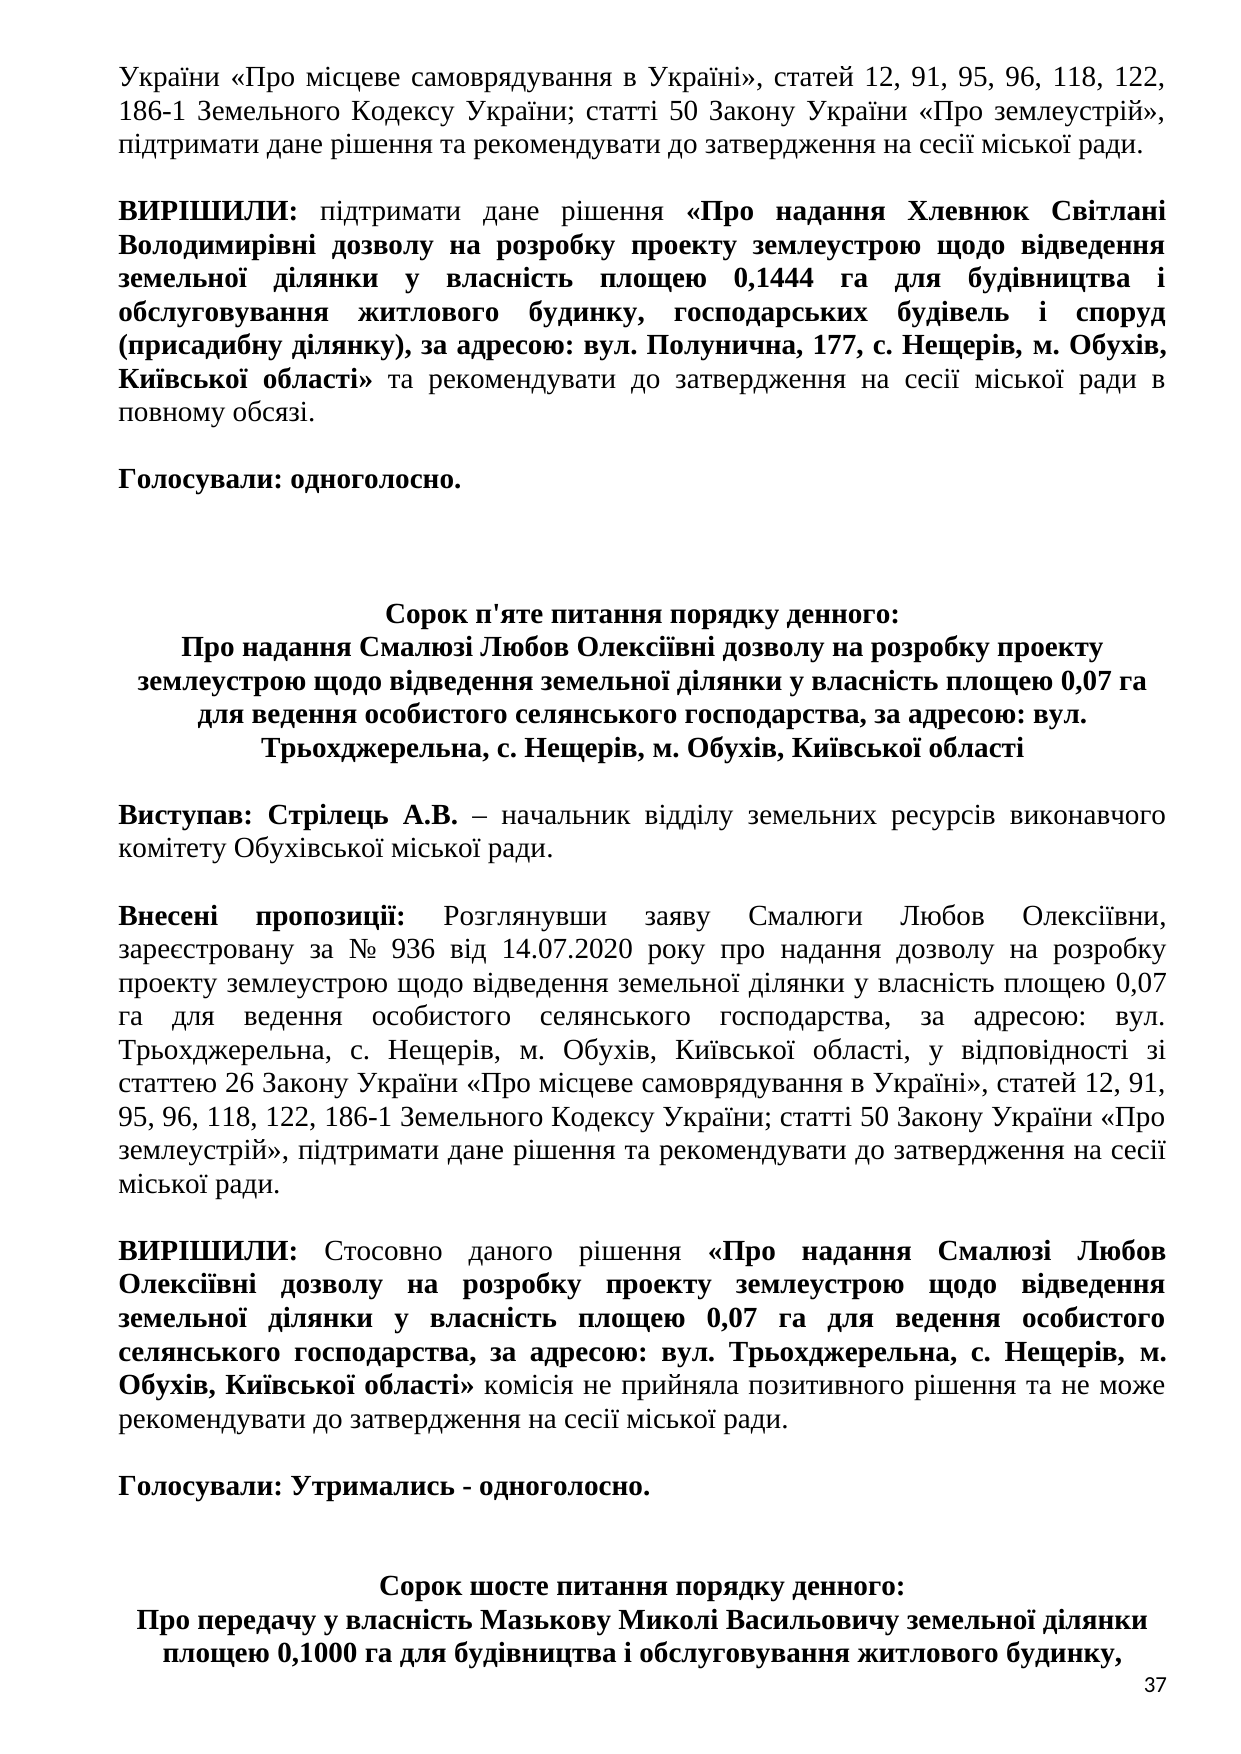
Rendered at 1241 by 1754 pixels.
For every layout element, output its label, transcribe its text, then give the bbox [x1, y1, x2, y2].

text ВИРІШИЛИ: підтримати дане рішення «Про надання Хлевнюк Світлані Володимирівні дозволу на розробку проекту землеустрою щодо відведення земельної ділянки у власність площею 0,1444 га для будівництва і обслуговування житлового будинку, господарських будівель і споруд (присадибну ділянку), за адресою: вул. Полунична, 177, с. Нещерів, м. Обухів, Київської області» та рекомендувати до затвердження на сесії міської ради в повному обсязі. [118, 193, 1167, 428]
text Голосували: Утримались - одноголосно. [118, 1468, 1167, 1501]
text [118, 1602, 1167, 1669]
text Про надання Смалюзі Любов Олексіївні дозволу на розробку проекту землеустрою щодо відведення земельної ділянки у власність площею 0,07 га для ведення особистого селянського господарства, за адресою: вул. Трьохджерельна, с. Нещерів, м. Обухів, Київської області [118, 629, 1167, 763]
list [118, 59, 1167, 160]
text Виступав: Стрілець А.В. – начальник відділу земельних ресурсів виконавчого комітету Обухівської міської ради. [118, 797, 1167, 864]
text Голосували: одноголосно. [118, 462, 1167, 495]
text Сорок п'яте питання порядку денного: [118, 596, 1167, 629]
list Внесені пропозиції: Розглянувши заяву Смалюги Любов Олексіївни, зареєстровану за № 936 від 14.07.2020 року про надання дозволу на розробку проекту землеустрою щодо відведення земельної ділянки у власність площею 0,07 га для ведення особистого селянського господарства, за адресою: вул. Трьохджерельна, с. Нещерів, м. Обухів, Київської області, у відповідності зі статтею 26 Закону України «Про місцеве самоврядування в Україні», статей 12, 91, 95, 96, 118, 122, 186-1 Земельного Кодексу України; статті 50 Закону України «Про землеустрій», підтримати дане рішення та рекомендувати до затвердження на сесії міської ради. [118, 898, 1167, 1199]
text ВИРІШИЛИ: Стосовно даного рішення «Про надання Смалюзі Любов Олексіївні дозволу на розробку проекту землеустрою щодо відведення земельної ділянки у власність площею 0,07 га для ведення особистого селянського господарства, за адресою: вул. Трьохджерельна, с. Нещерів, м. Обухів, Київської області» комісія не прийняла позитивного рішення та не може рекомендувати до затвердження на сесії міської ради. [118, 1233, 1167, 1434]
text Сорок шосте питання порядку денного: [118, 1568, 1167, 1602]
